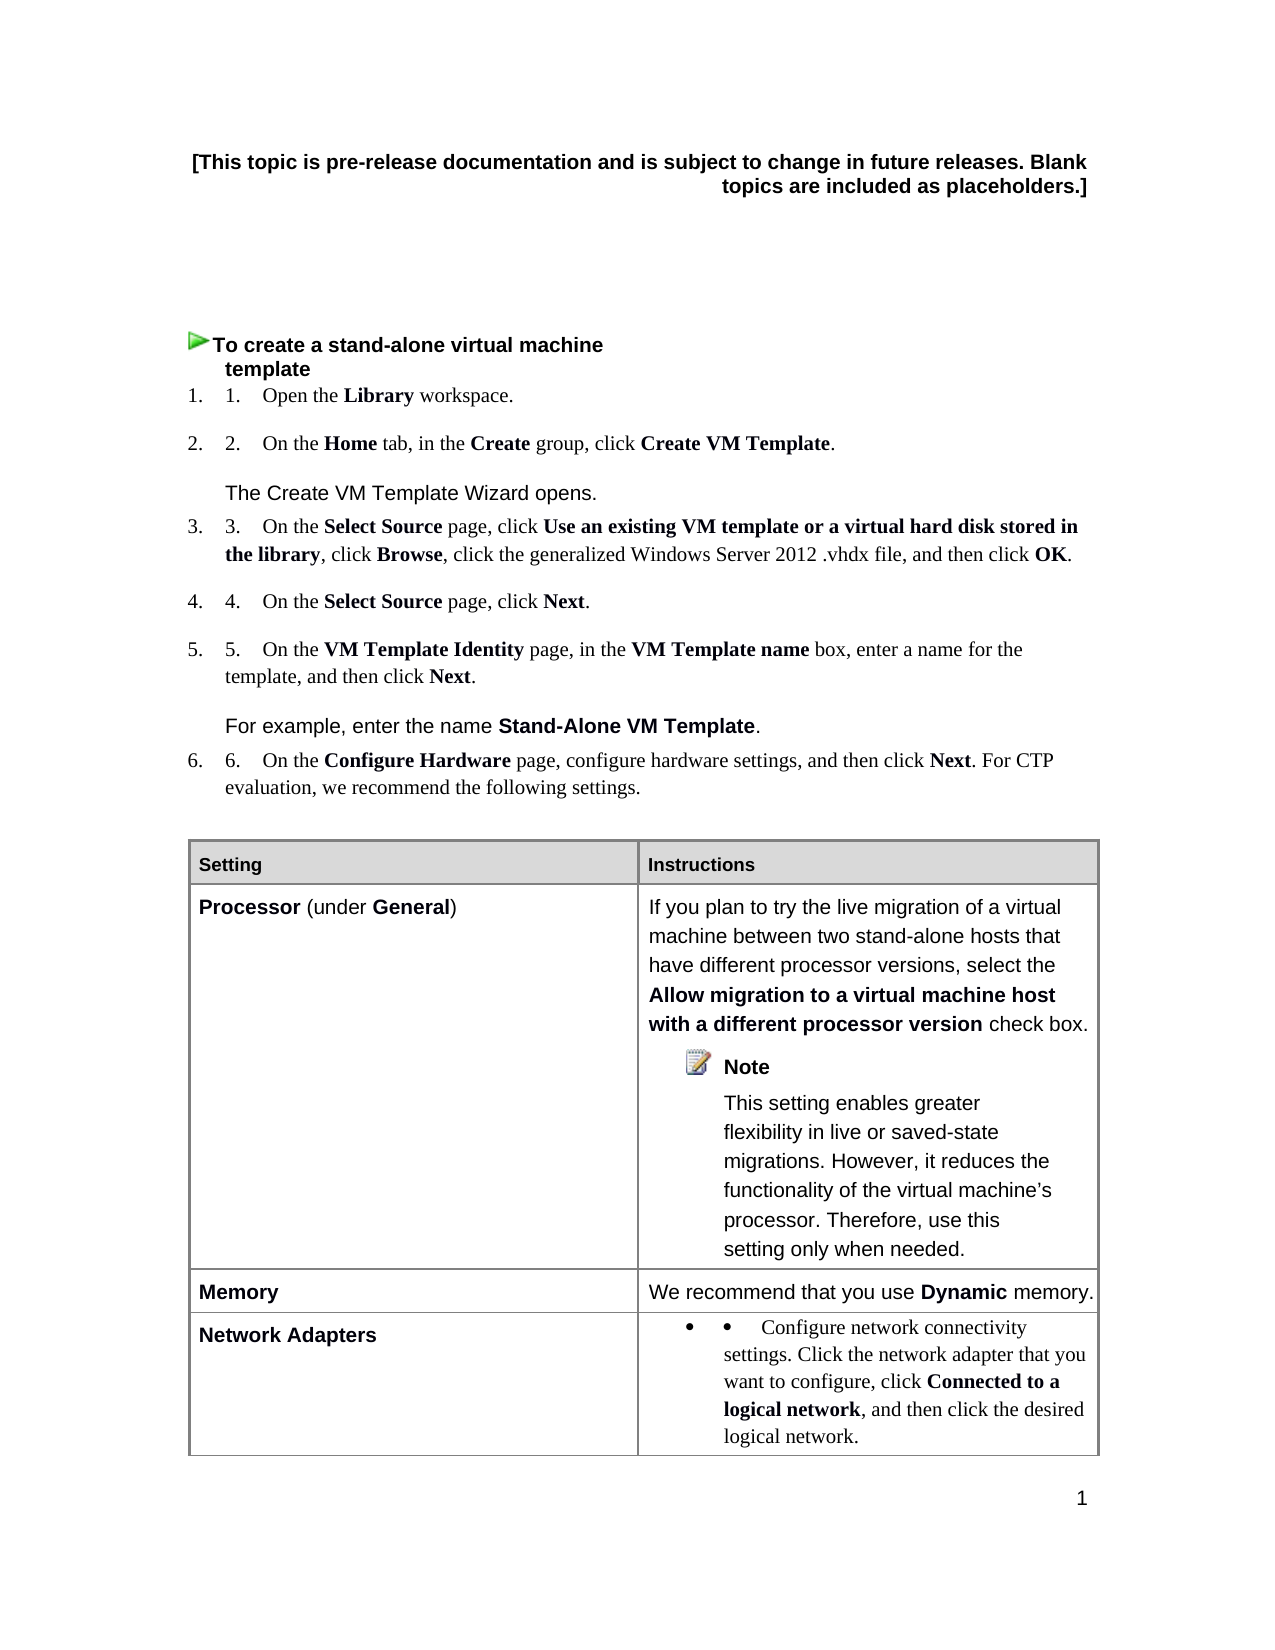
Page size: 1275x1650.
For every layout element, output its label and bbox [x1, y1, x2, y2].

picture [686, 1049, 724, 1075]
picture [187, 327, 213, 353]
table_header [176, 303, 1099, 1456]
